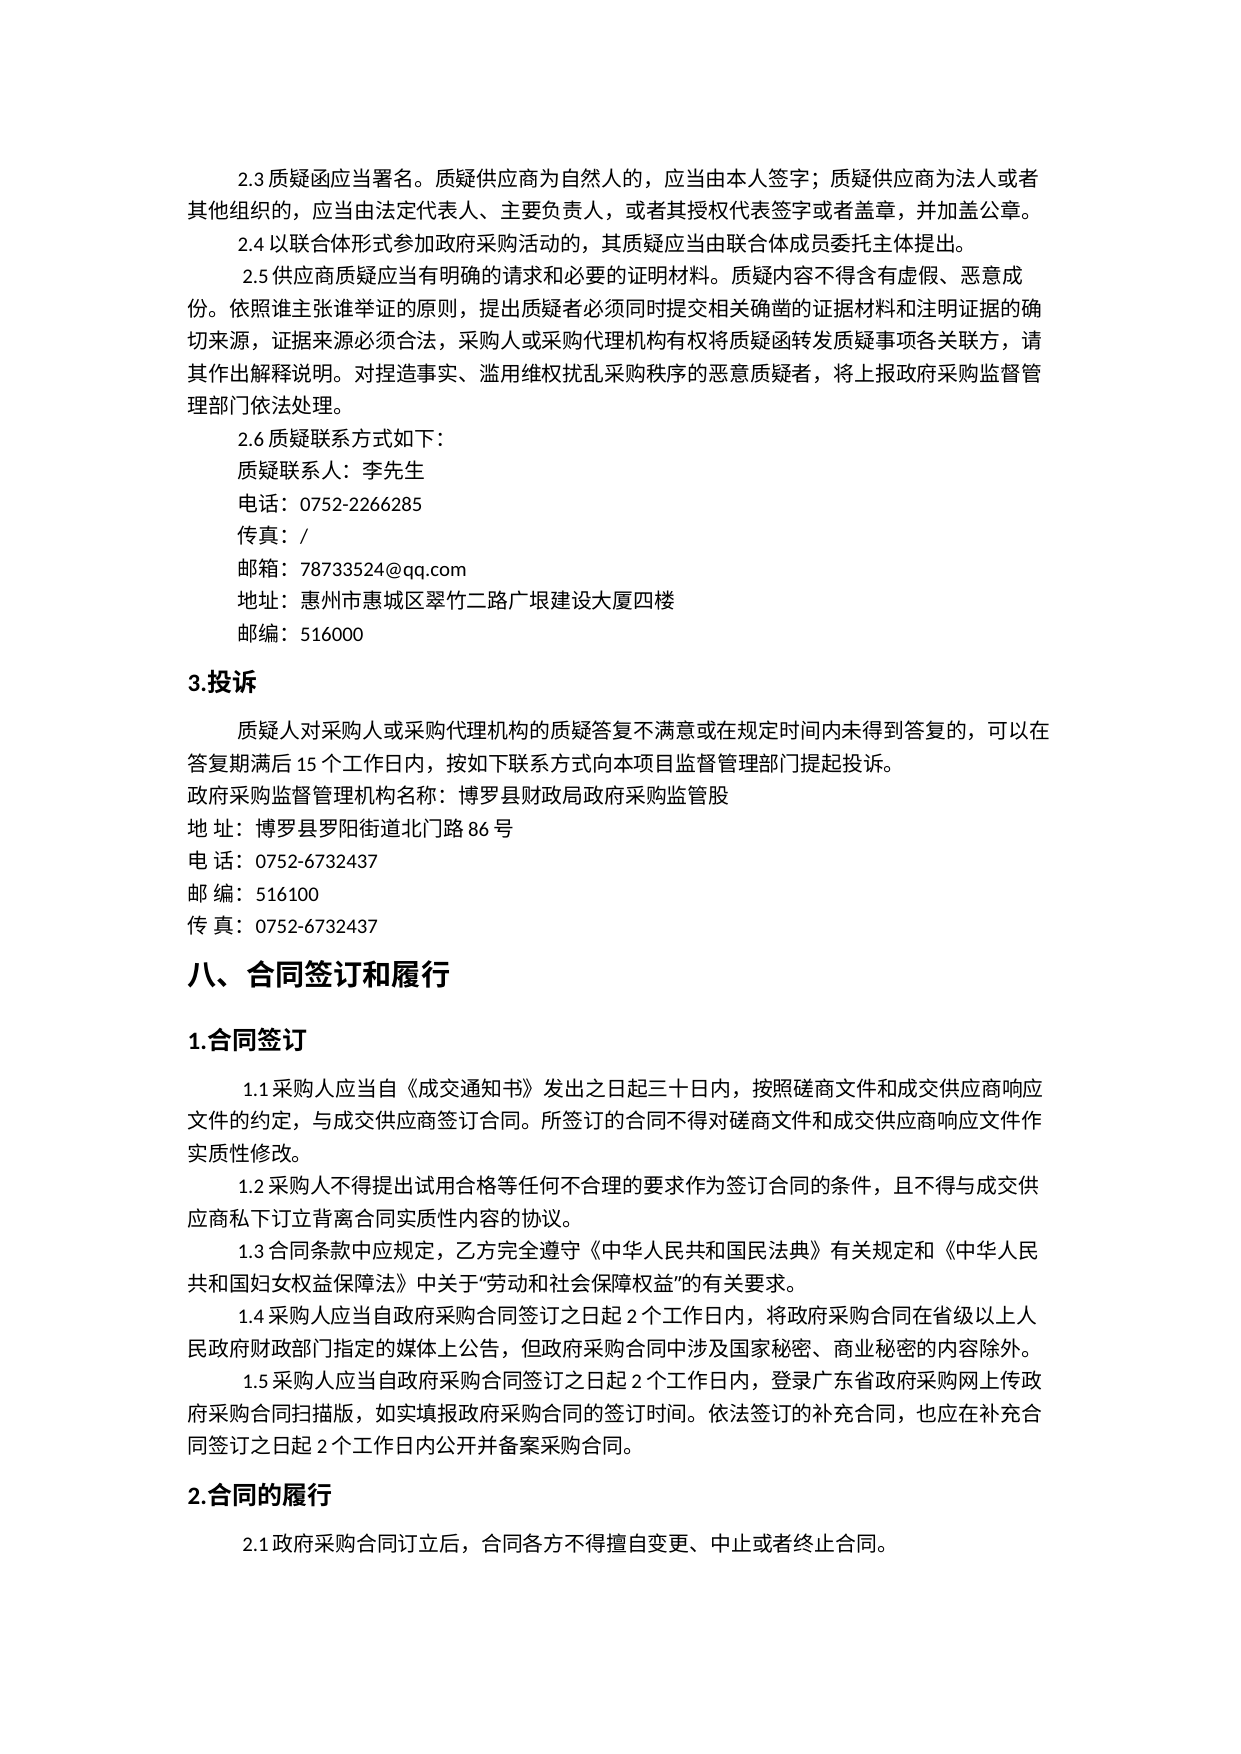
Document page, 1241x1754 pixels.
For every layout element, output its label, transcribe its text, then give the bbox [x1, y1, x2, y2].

text 3.投诉 [187, 649, 1053, 714]
text 2.6质疑联系方式如下： [187, 422, 1053, 454]
text 电 话：0752-6732437 [187, 844, 1053, 877]
text 质疑人对采购人或采购代理机构的质疑答复不满意或在规定时间内未得到答复的，可以在答复期满后15个工作日内，按如下联系方式向本项目监督管理部门提起投诉。 [187, 714, 1053, 779]
text 1.1采购人应当自《成交通知书》发出之日起三十日内，按照磋商文件和成交供应商响应文件的约定，与成交供应商签订合同。所签订的合同不得对磋商文件和成交供应商响应文件作实质性修改。 [187, 1072, 1053, 1169]
text 八、合同签订和履行 [187, 942, 1053, 1007]
text 2.1政府采购合同订立后，合同各方不得擅自变更、中止或者终止合同。 [187, 1527, 1053, 1559]
text 2.4以联合体形式参加政府采购活动的，其质疑应当由联合体成员委托主体提出。 [187, 227, 1053, 259]
text 传真：/ [187, 519, 1053, 552]
text 政府采购监督管理机构名称：博罗县财政局政府采购监管股 [187, 779, 1053, 812]
text 邮箱：78733524@qq.com [187, 552, 1053, 584]
text 1.4采购人应当自政府采购合同签订之日起2个工作日内，将政府采购合同在省级以上人民政府财政部门指定的媒体上公告，但政府采购合同中涉及国家秘密、商业秘密的内容除外。 [187, 1299, 1053, 1364]
text 电话：0752-2266285 [187, 487, 1053, 519]
text 地址：惠州市惠城区翠竹二路广垠建设大厦四楼 [187, 584, 1053, 617]
text 质疑联系人：李先生 [187, 454, 1053, 487]
text 1.5采购人应当自政府采购合同签订之日起2个工作日内，登录广东省政府采购网上传政府采购合同扫描版，如实填报政府采购合同的签订时间。依法签订的补充合同，也应在补充合同签订之日起2个工作日内公开并备案采购合同。 [187, 1364, 1053, 1462]
text 传 真：0752-6732437 [187, 909, 1053, 942]
text 2.3质疑函应当署名。质疑供应商为自然人的，应当由本人签字；质疑供应商为法人或者其他组织的，应当由法定代表人、主要负责人，或者其授权代表签字或者盖章，并加盖公章。 [187, 162, 1053, 227]
text 1.合同签订 [187, 1007, 1053, 1072]
text 地 址：博罗县罗阳街道北门路86号 [187, 812, 1053, 844]
text 邮编：516000 [187, 617, 1053, 649]
text 1.3合同条款中应规定，乙方完全遵守《中华人民共和国民法典》有关规定和《中华人民共和国妇女权益保障法》中关于“劳动和社会保障权益”的有关要求。 [187, 1234, 1053, 1299]
text 1.2采购人不得提出试用合格等任何不合理的要求作为签订合同的条件，且不得与成交供应商私下订立背离合同实质性内容的协议。 [187, 1169, 1053, 1234]
text 2.合同的履行 [187, 1462, 1053, 1527]
text 2.5供应商质疑应当有明确的请求和必要的证明材料。质疑内容不得含有虚假、恶意成份。依照谁主张谁举证的原则，提出质疑者必须同时提交相关确凿的证据材料和注明证据的确切来源，证据来源必须合法，采购人或采购代理机构有权将质疑函转发质疑事项各关联方，请其作出解释说明。对捏造事实、滥用维权扰乱采购秩序的恶意质疑者，将上报政府采购监督管理部门依法处理。 [187, 259, 1053, 422]
text 邮 编：516100 [187, 877, 1053, 909]
